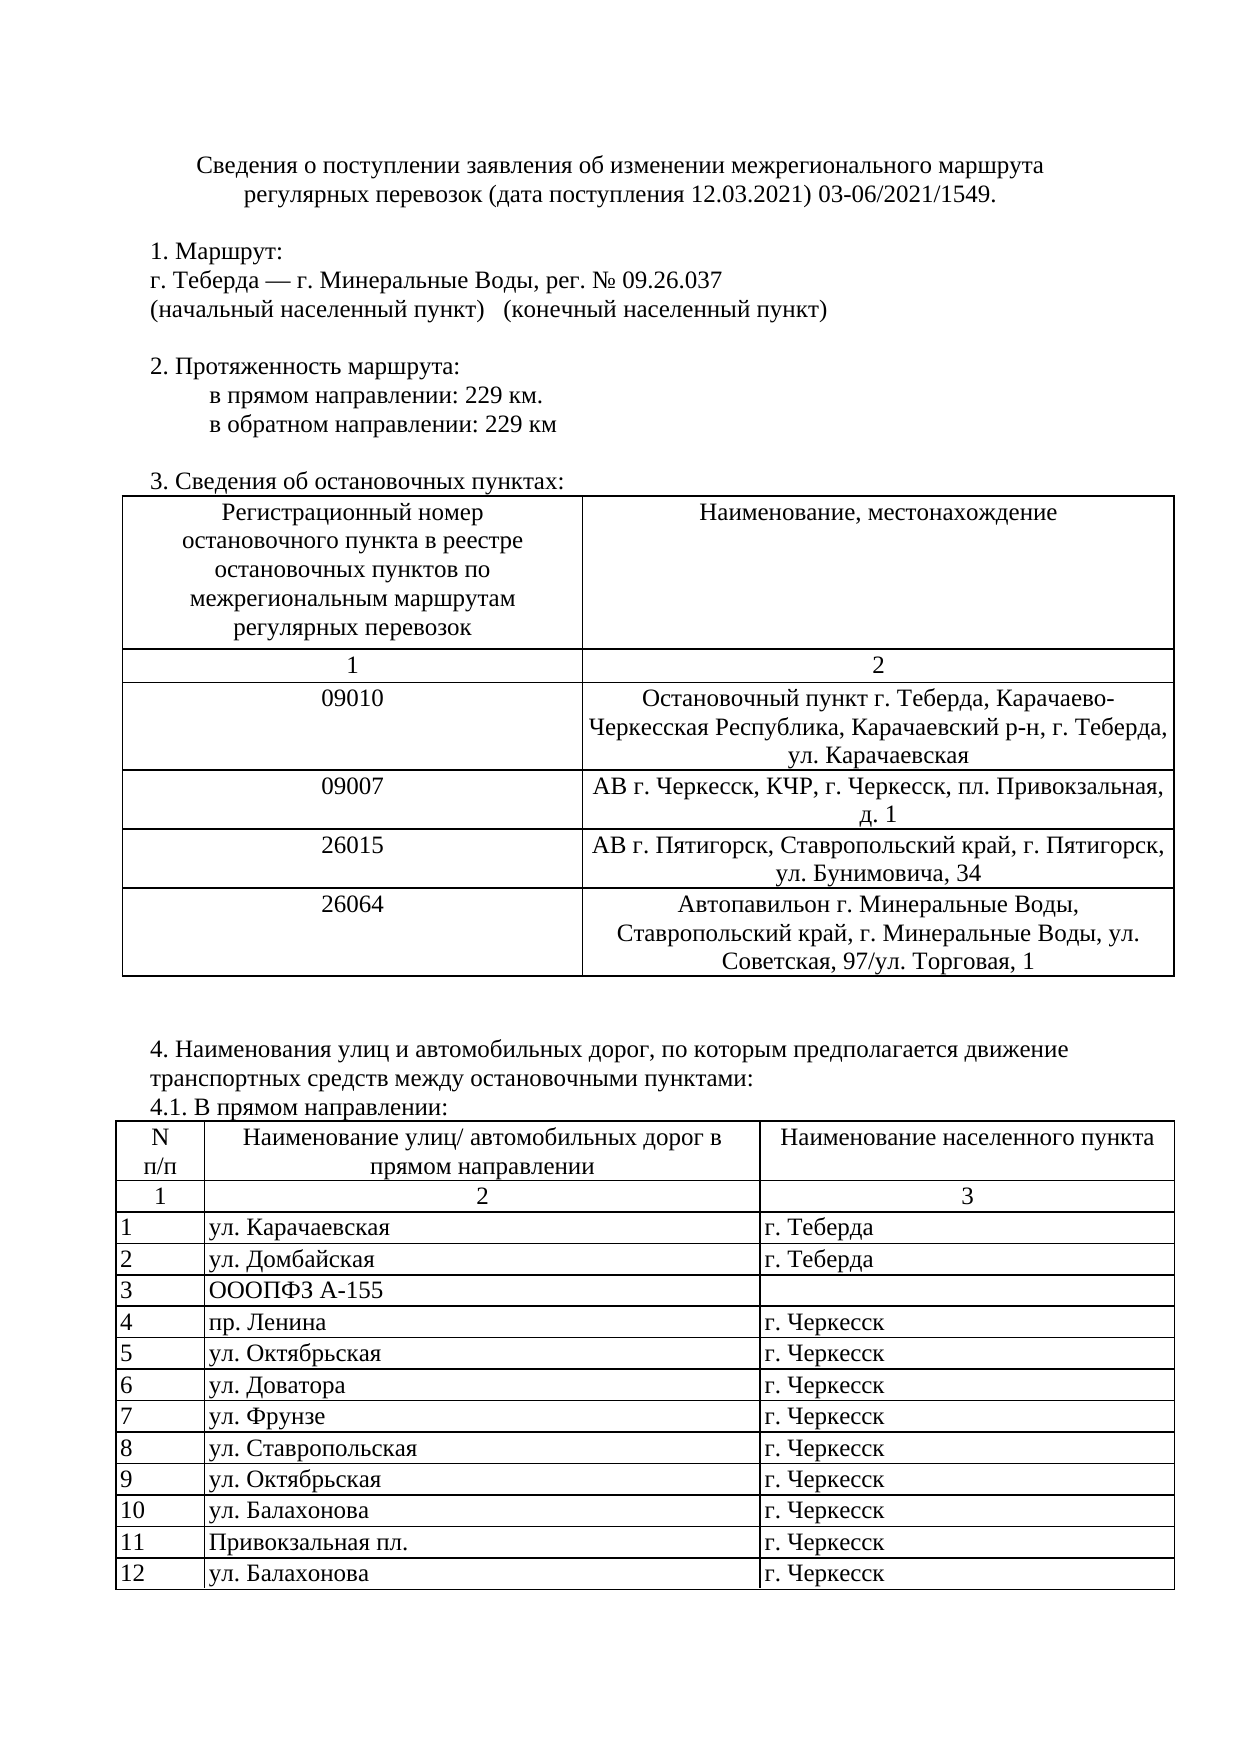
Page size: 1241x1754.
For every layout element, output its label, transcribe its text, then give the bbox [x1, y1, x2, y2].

table_cell 9 [117, 1464, 204, 1494]
table_cell 09007 [123, 771, 582, 828]
table_cell г. Черкесск [761, 1527, 1174, 1557]
table_header Регистрационный номер остановочного пункта в реестре остановочных пунктов по межрегиональным маршрутам регулярных перевозок [123, 497, 582, 648]
table_cell 09010 [123, 683, 582, 769]
table_cell г. Черкесск [761, 1496, 1174, 1526]
text Сведения о поступлении заявления об изменении межрегионального маршрута регулярных перевозок (дата поступления 12.03.2021) 03-06/2021/1549. [150, 150, 1090, 207]
text (начальный населенный пункт) (конечный населенный пункт) [150, 294, 1090, 322]
table_cell ул. Октябрьская [205, 1338, 759, 1368]
table_cell 2 [583, 650, 1173, 681]
table_cell 11 [117, 1527, 204, 1557]
text 4.1. В прямом направлении: [150, 1092, 1090, 1120]
text 3. Сведения об остановочных пунктах: [150, 466, 1090, 495]
table_cell ОООПФЗ А-155 [205, 1276, 759, 1305]
table_cell г. Черкесск [761, 1433, 1174, 1463]
table_cell 7 [117, 1401, 204, 1431]
table_cell ул. Октябрьская [205, 1464, 759, 1494]
table_cell [761, 1276, 1174, 1305]
table_cell 2 [117, 1244, 204, 1274]
table_cell 8 [117, 1433, 204, 1463]
table_cell г. Черкесск [761, 1370, 1174, 1400]
text 4. Наименования улиц и автомобильных дорог, по которым предполагается движение транспортных средств между остановочными пунктами: [150, 1034, 1090, 1092]
table_cell 4 [117, 1307, 204, 1337]
table_header N п/п [117, 1122, 204, 1179]
table_header Наименование населенного пункта [761, 1122, 1174, 1179]
table_cell Привокзальная пл. [205, 1527, 759, 1557]
table_cell 10 [117, 1496, 204, 1526]
table_cell 1 [117, 1213, 204, 1242]
table_cell г. Теберда [761, 1213, 1174, 1242]
table_cell ул. Домбайская [205, 1244, 759, 1274]
table_cell г. Черкесск [761, 1307, 1174, 1337]
text в прямом направлении: 229 км. [150, 380, 1090, 409]
table_cell 26015 [123, 830, 582, 887]
table_cell ул. Ставропольская [205, 1433, 759, 1463]
table_cell г. Черкесск [761, 1401, 1174, 1431]
table_cell АВ г. Пятигорск, Ставропольский край, г. Пятигорск, ул. Бунимовича, 34 [583, 830, 1173, 887]
table_cell 1 [123, 650, 582, 681]
table_cell ул. Доватора [205, 1370, 759, 1400]
text в обратном направлении: 229 км [150, 409, 1090, 437]
table_cell г. Черкесск [761, 1338, 1174, 1368]
table_cell 12 [117, 1559, 204, 1588]
table_cell пр. Ленина [205, 1307, 759, 1337]
table_cell Остановочный пункт г. Теберда, Карачаево-Черкесская Республика, Карачаевский р-н, г. Теберда, ул. Карачаевская [583, 683, 1173, 769]
table_cell г. Черкесск [761, 1559, 1174, 1588]
table_cell 26064 [123, 889, 582, 975]
table_cell ул. Балахонова [205, 1496, 759, 1526]
table_cell г. Черкесск [761, 1464, 1174, 1494]
table_cell ул. Фрунзе [205, 1401, 759, 1431]
text г. Теберда — г. Минеральные Воды, рег. № 09.26.037 [150, 265, 1090, 294]
table_cell 3 [117, 1276, 204, 1305]
text 1. Маршрут: [150, 236, 1090, 265]
table_cell ул. Балахонова [205, 1559, 759, 1588]
table_cell АВ г. Черкесск, КЧР, г. Черкесск, пл. Привокзальная, д. 1 [583, 771, 1173, 828]
table_cell 1 [117, 1181, 204, 1211]
table_cell ул. Карачаевская [205, 1213, 759, 1242]
table_cell Автопавильон г. Минеральные Воды, Ставропольский край, г. Минеральные Воды, ул. Советская, 97/ул. Торговая, 1 [583, 889, 1173, 975]
table_cell 6 [117, 1370, 204, 1400]
table_cell 2 [205, 1181, 759, 1211]
table_cell 5 [117, 1338, 204, 1368]
table_header Наименование, местонахождение [583, 497, 1173, 648]
text 2. Протяженность маршрута: [150, 351, 1090, 380]
table_cell 3 [761, 1181, 1174, 1211]
table_cell г. Теберда [761, 1244, 1174, 1274]
table_header Наименование улиц/ автомобильных дорог в прямом направлении [205, 1122, 759, 1179]
